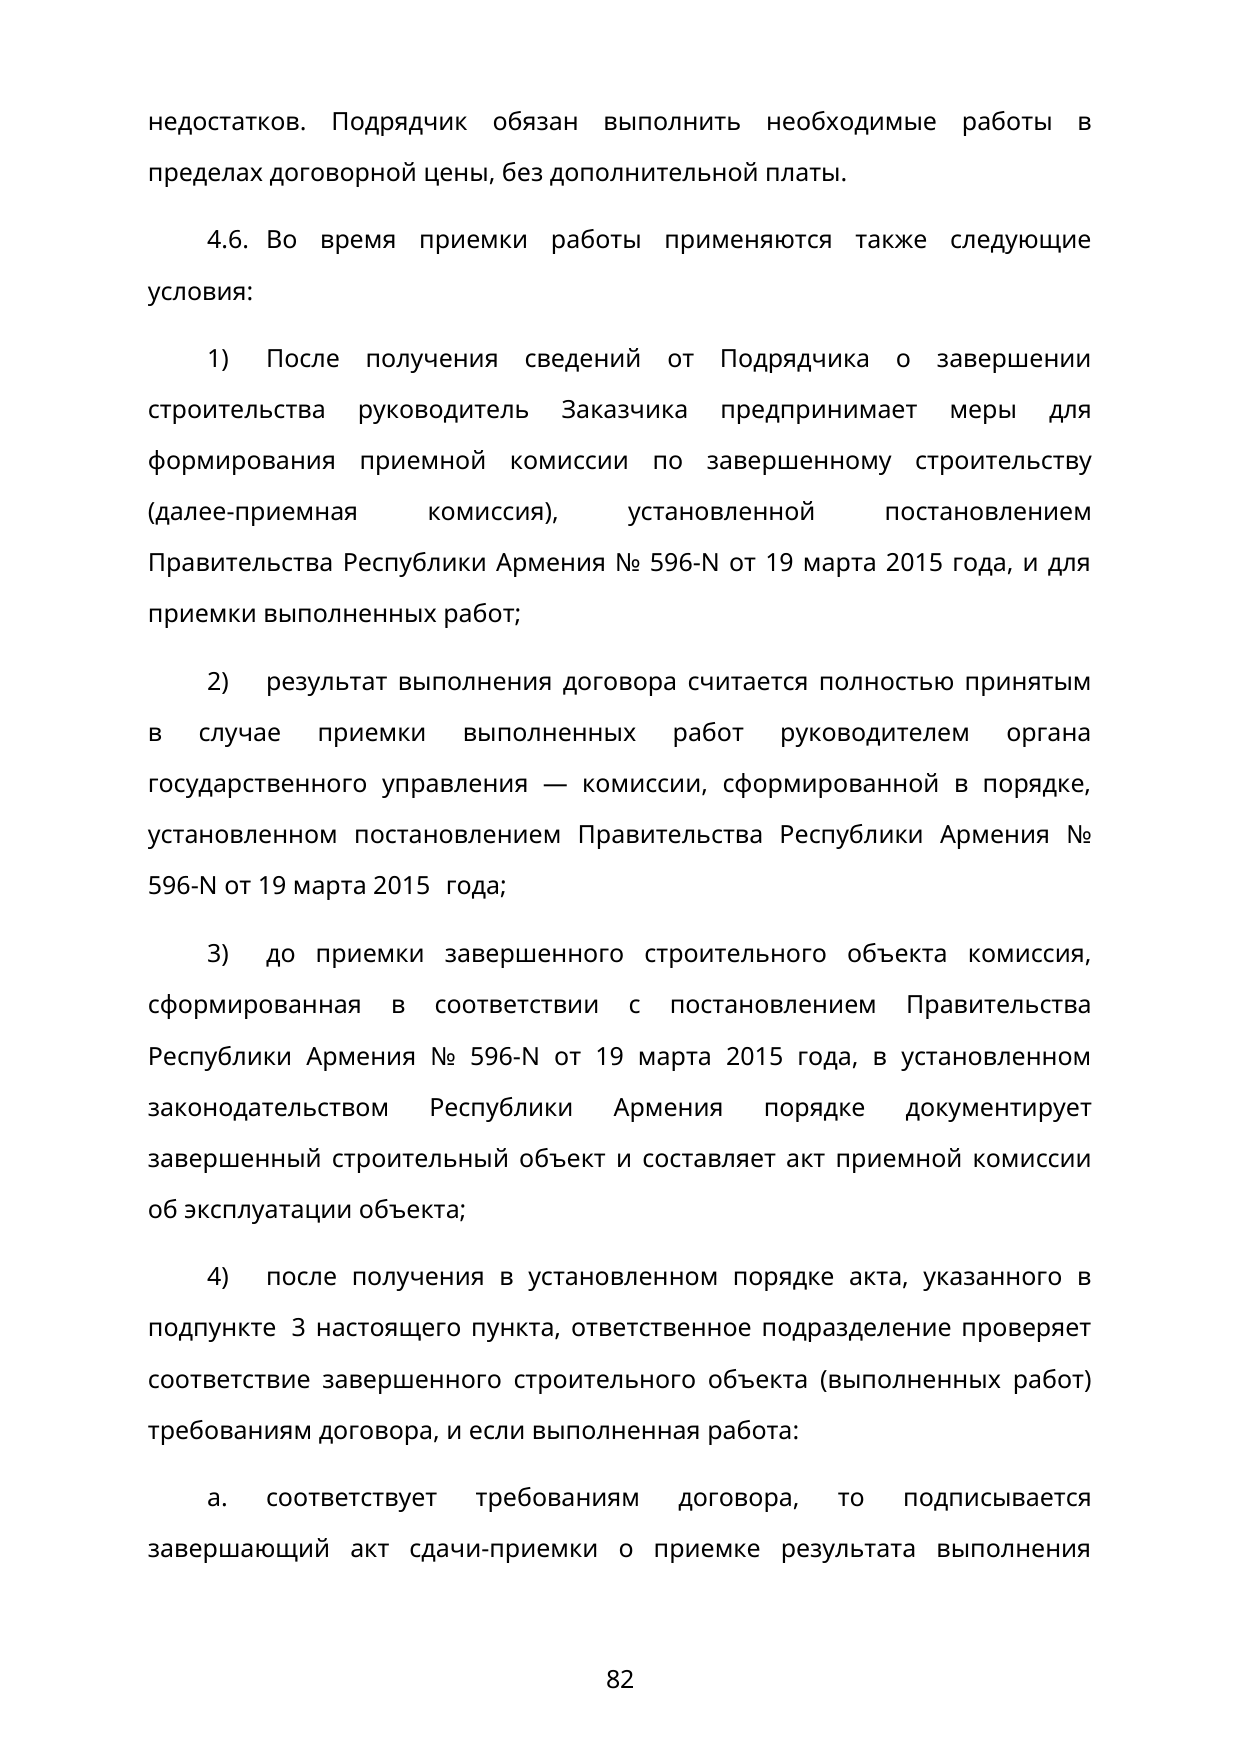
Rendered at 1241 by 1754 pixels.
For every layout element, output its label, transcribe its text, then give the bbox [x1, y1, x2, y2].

text 2) результат выполнения договора считается полностью принятым в случае приемки выполненных работ руководителем органа государственного управления — комиссии, сформированной в порядке, установленном постановлением Правительства Республики Армения № 596-N от 19 марта 2015 года; [148, 664, 1092, 902]
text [148, 1480, 1092, 1565]
text 4.6. Во время приемки работы применяются также следующие условия: [148, 222, 1092, 307]
text 1) После получения сведений от Подрядчика о завершении строительства руководитель Заказчика предпринимает меры для формирования приемной комиссии по завершенному строительству (далее-приемная комиссия), установленной постановлением Правительства Республики Армения № 596-N от 19 марта 2015 года, и для приемки выполненных работ; [148, 341, 1092, 630]
text 3) до приемки завершенного строительного объекта комиссия, сформированная в соответствии с постановлением Правительства Республики Армения № 596-N от 19 марта 2015 года, в установленном законодательством Республики Армения порядке документирует завершенный строительный объект и составляет акт приемной комиссии об эксплуатации объекта; [148, 936, 1092, 1225]
text 4) после получения в установленном порядке акта, указанного в подпункте 3 настоящего пункта, ответственное подразделение проверяет соответствие завершенного строительного объекта (выполненных работ) требованиям договора, и если выполненная работа: [148, 1259, 1092, 1446]
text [148, 103, 1092, 188]
